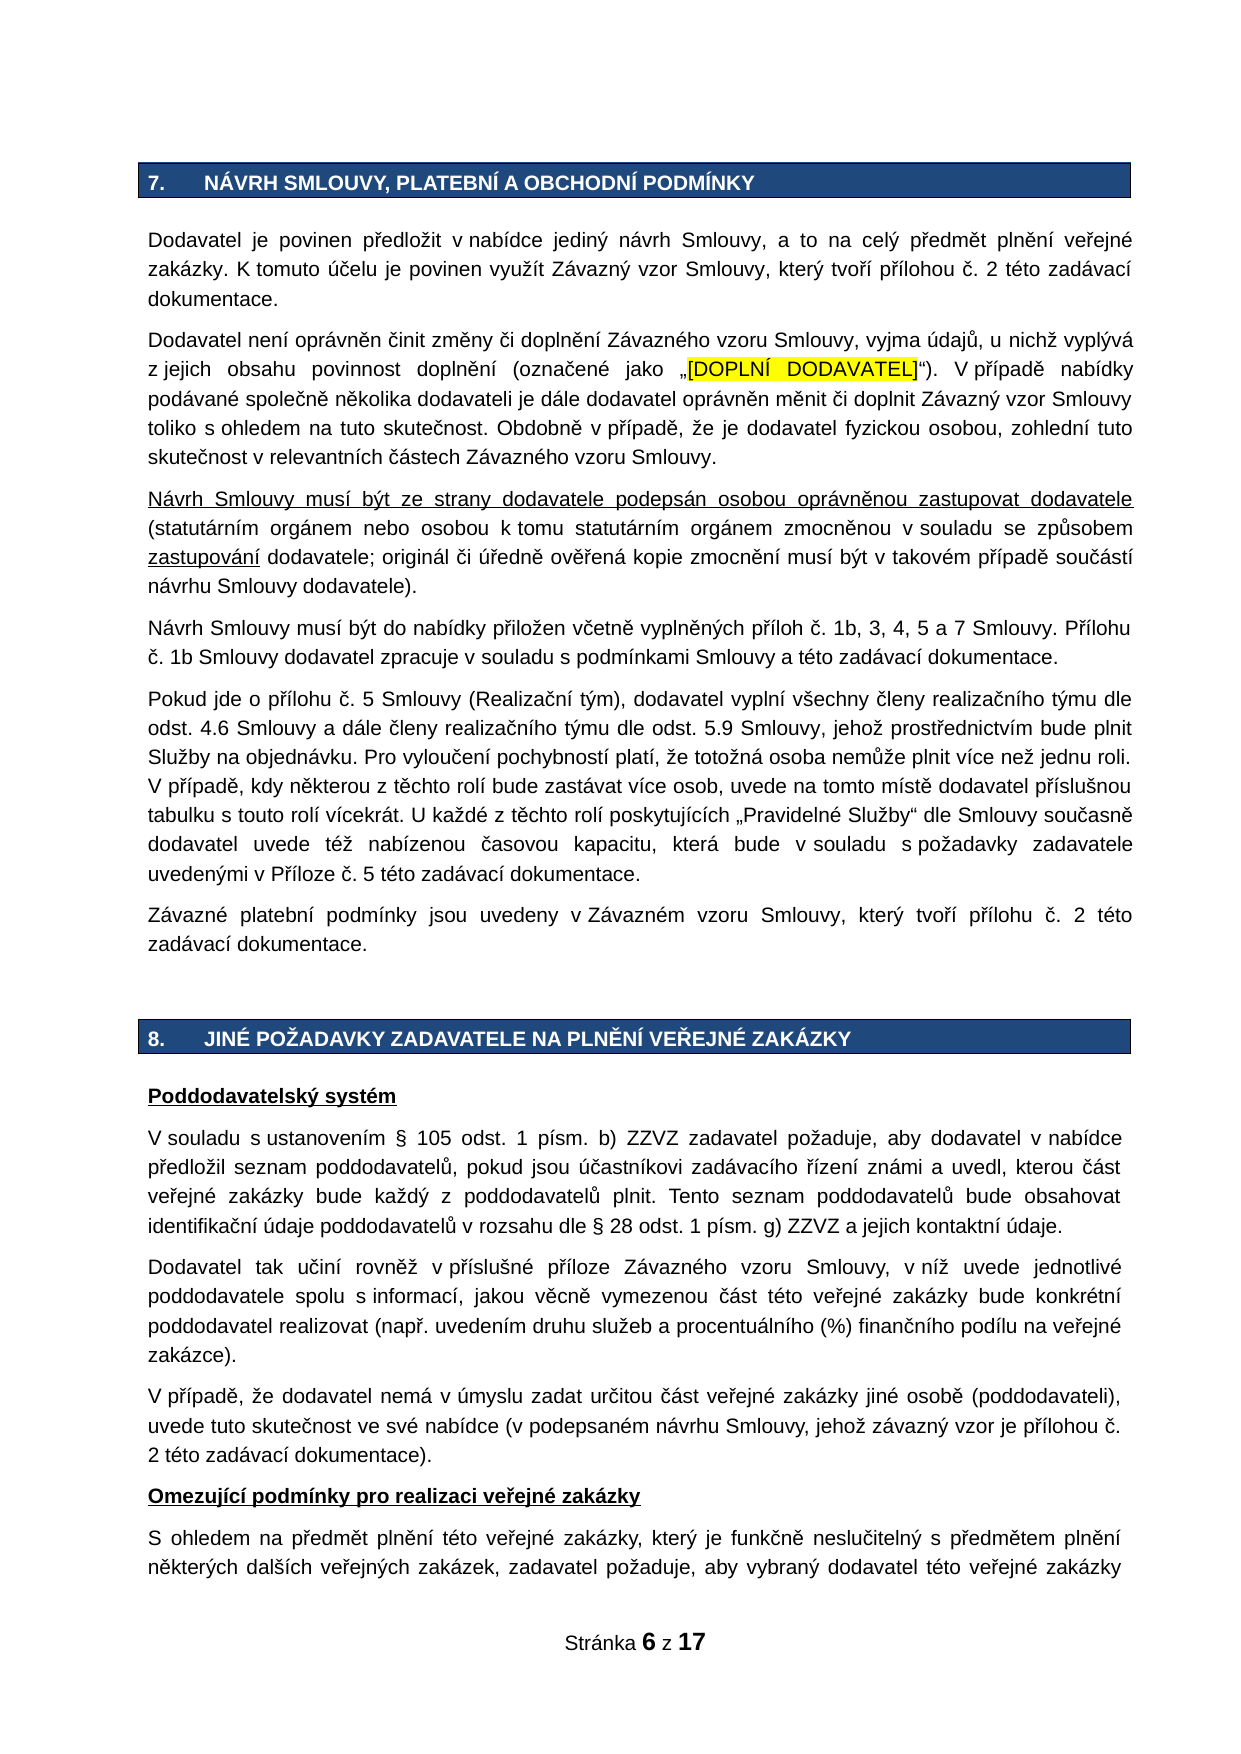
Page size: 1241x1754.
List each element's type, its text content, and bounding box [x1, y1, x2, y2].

text Dodavatel je povinen předložit v nabídce jediný návrh Smlouvy, a to na celý předmět plnění veřejné zakázky. K tomuto účelu je povinen využít Závazný vzor Smlouvy, který tvoří přílohou č. 2 této zadávací dokumentace. [148, 223, 1133, 310]
text Dodavatel není oprávněn činit změny či doplnění Závazného vzoru Smlouvy, vyjma údajů, u nichž vyplývá z jejich obsahu povinnost doplnění (označené jako „[DOPLNÍ DODAVATEL]“). V případě nabídky podávané společně několika dodavateli je dále dodavatel oprávněn měnit či doplnit Závazný vzor Smlouvy toliko s ohledem na tuto skutečnost. Obdobně v případě, že je dodavatel fyzickou osobou, zohlední tuto skutečnost v relevantních částech Závazného vzoru Smlouvy. [148, 323, 1133, 469]
subtitle Jiné požadavky zadavatele na plnění veřejné zakázky [139, 1020, 1130, 1053]
text V souladu s ustanovením § 105 odst. 1 písm. b) ZZVZ zadavatel požaduje, aby dodavatel v nabídce předložil seznam poddodavatelů, pokud jsou účastníkovi zadávacího řízení známi a uvedl, kterou část veřejné zakázky bude každý z poddodavatelů plnit. Tento seznam poddodavatelů bude obsahovat identifikační údaje poddodavatelů v rozsahu dle § 28 odst. 1 písm. g) ZZVZ a jejich kontaktní údaje. [148, 1121, 1122, 1237]
text Návrh Smlouvy musí být ze strany dodavatele podepsán osobou oprávněnou zastupovat dodavatele (statutárním orgánem nebo osobou k tomu statutárním orgánem zmocněnou v souladu se způsobem zastupování dodavatele; originál či úředně ověřená kopie zmocnění musí být v takovém případě součástí návrhu Smlouvy dodavatele). [148, 481, 1133, 507]
text Závazné platební podmínky jsou uvedeny v Závazném vzoru Smlouvy, který tvoří přílohu č. 2 této zadávací dokumentace. [148, 898, 1133, 956]
text Poddodavatelský systém [148, 1079, 1122, 1108]
text Dodavatel tak učiní rovněž v příslušné příloze Závazného vzoru Smlouvy, v níž uvede jednotlivé poddodavatele spolu s informací, jakou věcně vymezenou část této veřejné zakázky bude konkrétní poddodavatel realizovat (např. uvedením druhu služeb a procentuálního (%) finančního podílu na veřejné zakázce). [148, 1250, 1122, 1367]
text V případě, že dodavatel nemá v úmyslu zadat určitou část veřejné zakázky jiné osobě (poddodavateli), uvede tuto skutečnost ve své nabídce (v podepsaném návrhu Smlouvy, jehož závazný vzor je přílohou č. 2 této zadávací dokumentace). [148, 1379, 1122, 1467]
text Návrh Smlouvy musí být ze strany dodavatele podepsán osobou oprávněnou zastupovat dodavatele (statutárním orgánem nebo osobou k tomu statutárním orgánem zmocněnou v souladu se způsobem zastupování dodavatele; originál či úředně ověřená kopie zmocnění musí být v takovém případě součástí návrhu Smlouvy dodavatele). [148, 508, 1133, 598]
subtitle NÁVRH SMLOUVY, platební a Obchodní podmínky [139, 164, 1130, 197]
text Návrh Smlouvy musí být do nabídky přiložen včetně vyplněných příloh č. 1b, 3, 4, 5 a 7 Smlouvy. Přílohu č. 1b Smlouvy dodavatel zpracuje v souladu s podmínkami Smlouvy a této zadávací dokumentace. [148, 610, 1133, 669]
text Omezující podmínky pro realizaci veřejné zakázky [148, 1479, 1122, 1508]
text Pokud jde o přílohu č. 5 Smlouvy (Realizační tým), dodavatel vyplní všechny členy realizačního týmu dle odst. 4.6 Smlouvy a dále členy realizačního týmu dle odst. 5.9 Smlouvy, jehož prostřednictvím bude plnit Služby na objednávku. Pro vyloučení pochybností platí, že totožná osoba nemůže plnit více než jednu roli. V případě, kdy některou z těchto rolí bude zastávat více osob, uvede na tomto místě dodavatel příslušnou tabulku s touto rolí vícekrát. U každé z těchto rolí poskytujících „Pravidelné Služby“ dle Smlouvy současně dodavatel uvede též nabízenou časovou kapacitu, která bude v souladu s požadavky zadavatele uvedenými v Příloze č. 5 této zadávací dokumentace. [148, 681, 1133, 885]
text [148, 1521, 1122, 1579]
